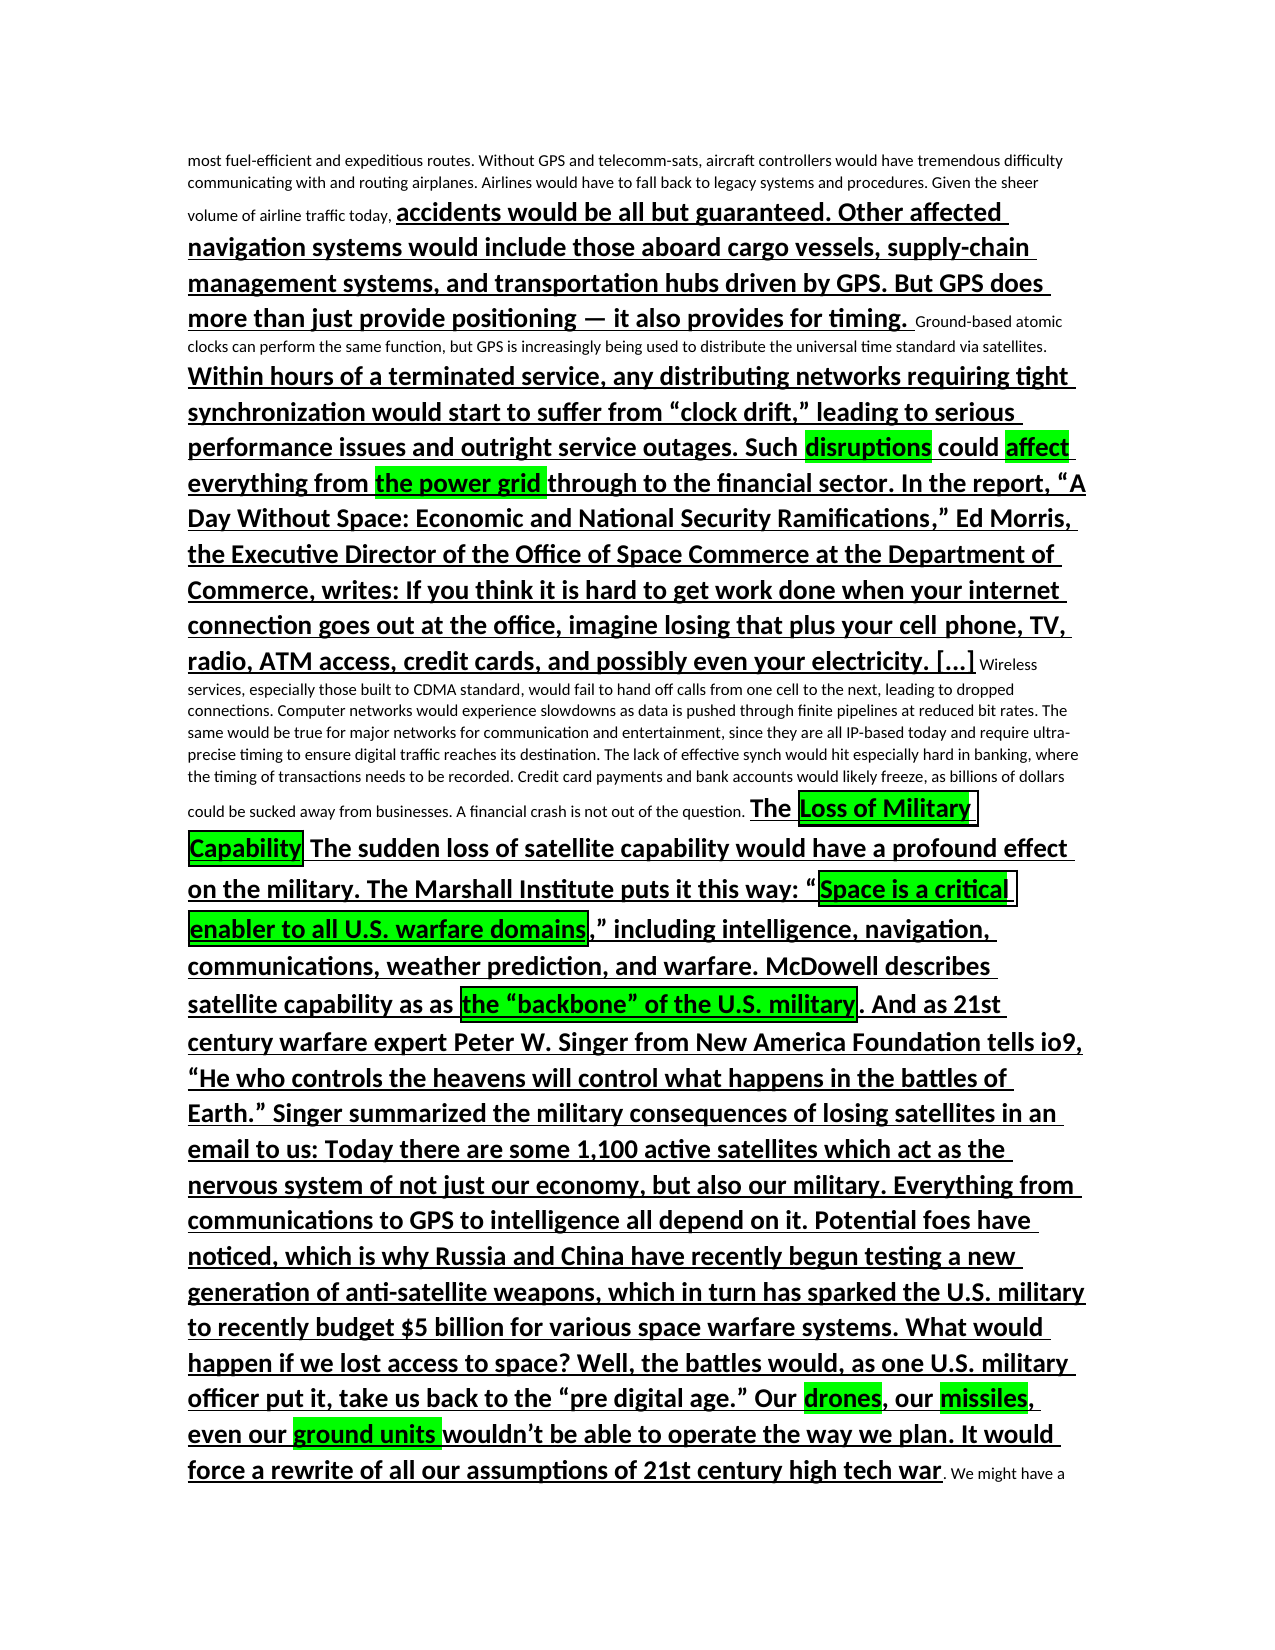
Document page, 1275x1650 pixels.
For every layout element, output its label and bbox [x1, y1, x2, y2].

text [187, 150, 1087, 1486]
